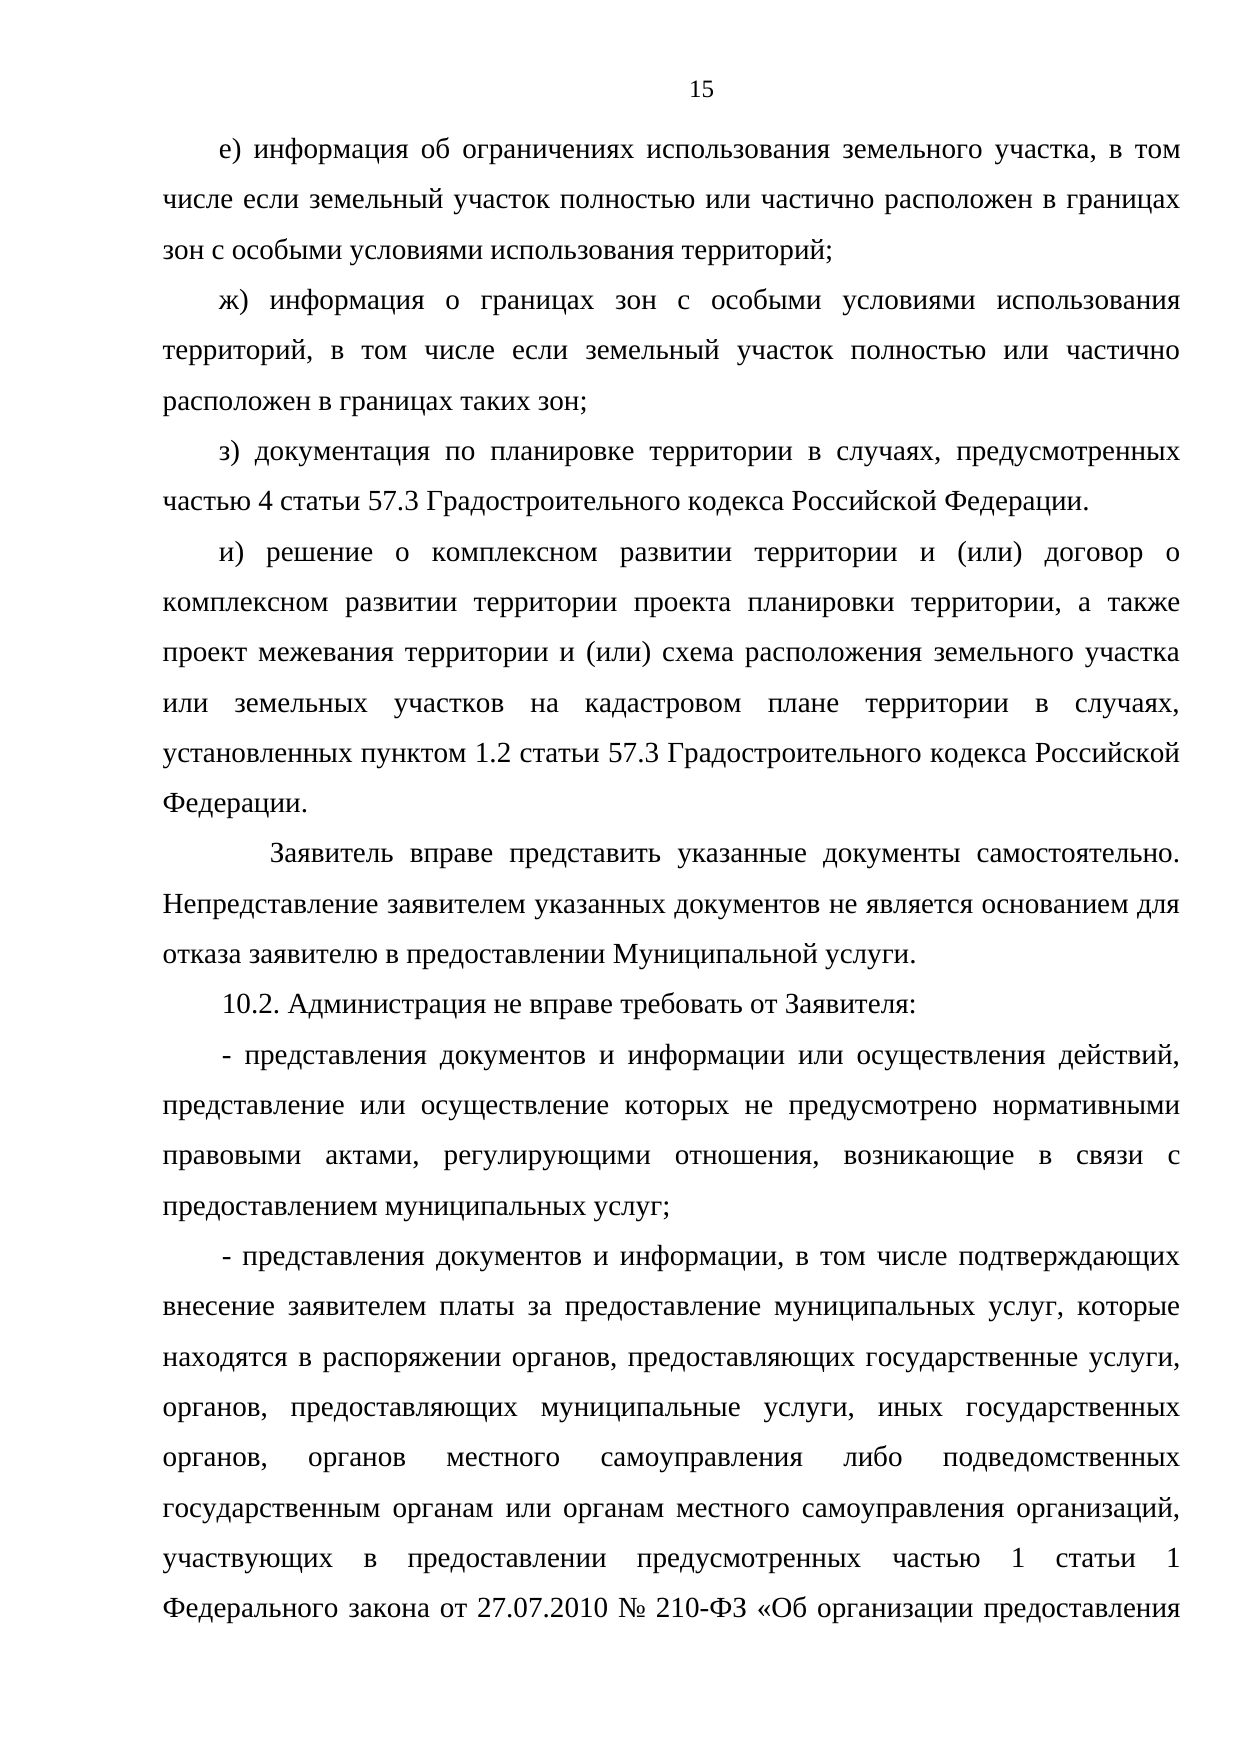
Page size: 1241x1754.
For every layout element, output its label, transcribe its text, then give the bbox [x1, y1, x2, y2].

text - представления документов и информации или осуществления действий, представление или осуществление которых не предусмотрено нормативными правовыми актами, регулирующими отношения, возникающие в связи с предоставлением муниципальных услуг; [162, 1037, 1181, 1221]
text е) информация об ограничениях использования земельного участка, в том числе если земельный участок полностью или частично расположен в границах зон с особыми условиями использования территорий; [162, 131, 1181, 265]
text 10.2. Администрация не вправе требовать от Заявителя: [162, 987, 1181, 1020]
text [162, 1238, 1181, 1624]
text ж) информация о границах зон с особыми условиями использования территорий, в том числе если земельный участок полностью или частично расположен в границах таких зон; [162, 282, 1181, 416]
text Заявитель вправе представить указанные документы самостоятельно. Непредставление заявителем указанных документов не является основанием для отказа заявителю в предоставлении Муниципальной услуги. [162, 836, 1181, 970]
text з) документация по планировке территории в случаях, предусмотренных частью 4 статьи 57.3 Градостроительного кодекса Российской Федерации. [162, 433, 1181, 517]
text и) решение о комплексном развитии территории и (или) договор о комплексном развитии территории проекта планировки территории, а также проект межевания территории и (или) схема расположения земельного участка или земельных участков на кадастровом плане территории в случаях, установленных пунктом 1.2 статьи 57.3 Градостроительного кодекса Российской Федерации. [162, 534, 1181, 819]
